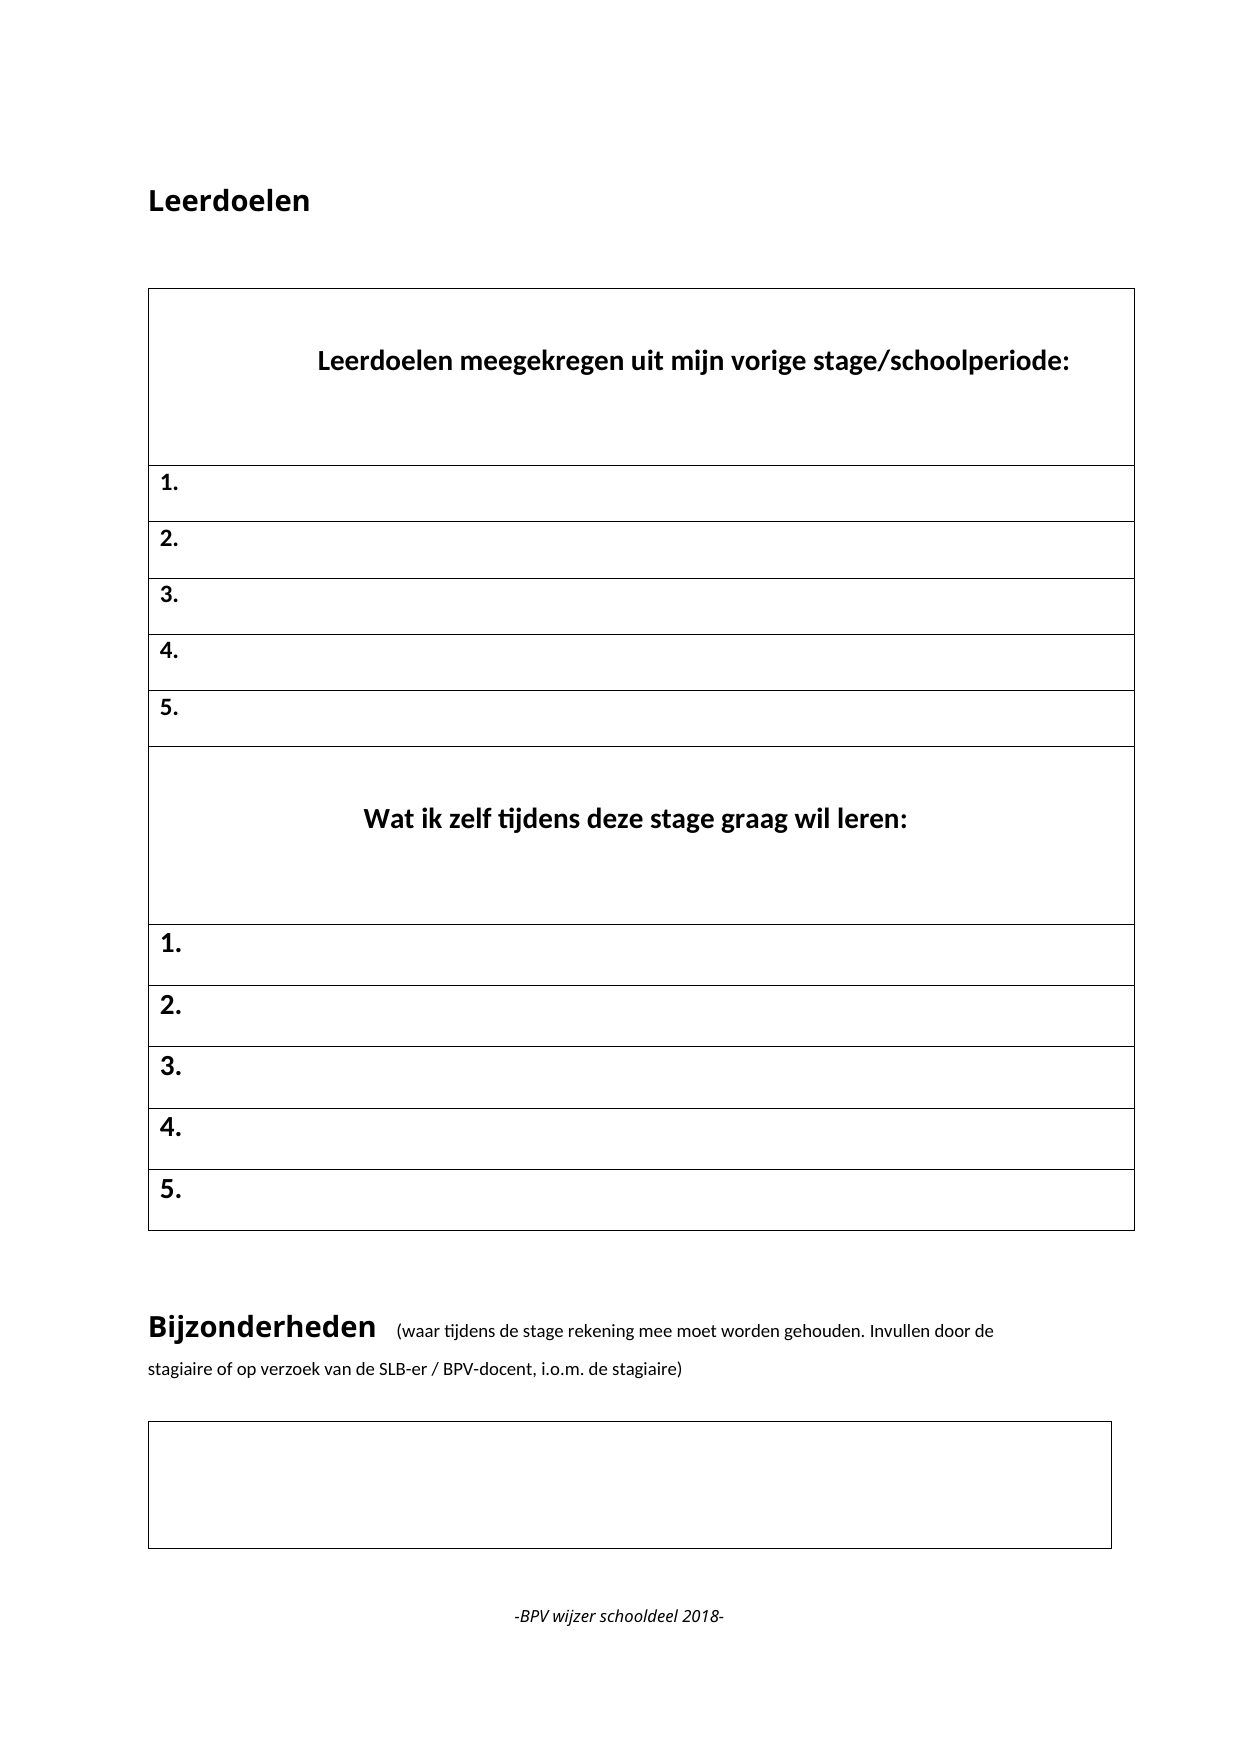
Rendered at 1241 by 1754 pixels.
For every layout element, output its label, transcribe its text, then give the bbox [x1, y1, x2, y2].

table_cell 3. [149, 579, 1134, 634]
subtitle Leerdoelen [148, 181, 1092, 220]
table_cell 3. [149, 1047, 1134, 1107]
table_cell 1. [149, 925, 1134, 985]
table_header Leerdoelen meegekregen uit mijn vorige stage/schoolperiode: [149, 289, 1134, 465]
table_cell 5. [149, 691, 1134, 746]
table_cell 4. [149, 1109, 1134, 1169]
table_header [149, 1422, 1111, 1547]
table_cell 5. [149, 1170, 1134, 1230]
table_cell Wat ik zelf tijdens deze stage graag wil leren: [149, 747, 1134, 923]
table_cell 4. [149, 635, 1134, 690]
text Bijzonderheden (waar tijdens de stage rekening mee moet worden gehouden. Invullen door de stagiaire of op verzoek van de SLB-er / BPV-docent, i.o.m. de stagiaire) [148, 1306, 1092, 1380]
table_cell 1. [149, 466, 1134, 521]
table_cell 2. [149, 522, 1134, 577]
table_cell 2. [149, 986, 1134, 1046]
